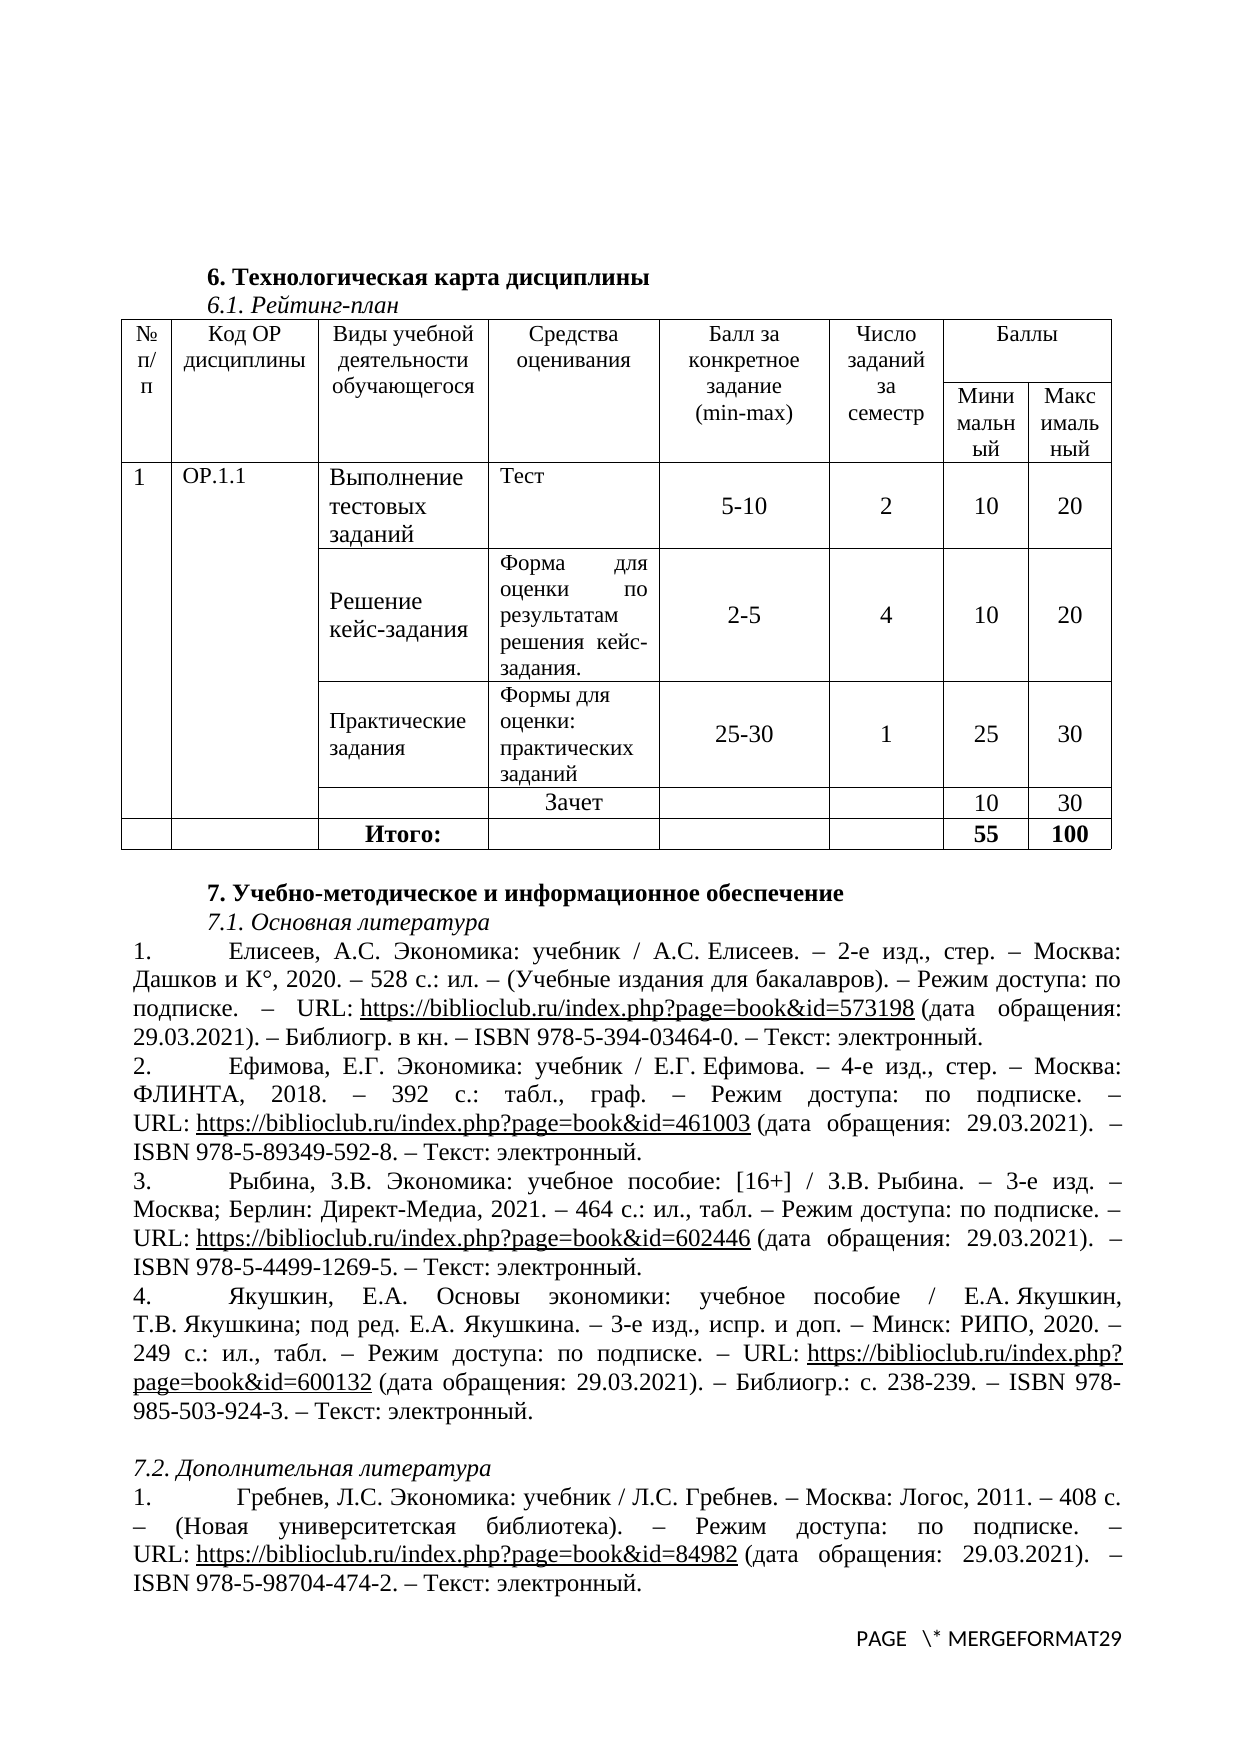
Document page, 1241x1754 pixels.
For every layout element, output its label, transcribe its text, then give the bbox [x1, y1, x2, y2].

table_cell [172, 819, 318, 849]
table_cell Итого: [319, 819, 488, 849]
table_cell Минимальный [944, 383, 1028, 461]
table_header Средства оценивания [489, 320, 659, 461]
table_cell [830, 819, 943, 849]
table_cell Практические задания [319, 682, 488, 786]
table_cell Максимальный [1029, 383, 1111, 461]
table_cell 25 [944, 682, 1028, 786]
table_cell 55 [944, 819, 1028, 849]
table_cell 100 [1029, 819, 1111, 849]
table_cell 20 [1029, 549, 1111, 681]
table_cell 2 [830, 463, 943, 548]
table_cell 10 [944, 549, 1028, 681]
table_cell [319, 788, 488, 818]
table_cell 30 [1029, 682, 1111, 786]
text 6.1. Рейтинг-план [133, 291, 1122, 319]
table_cell [830, 788, 943, 818]
table_cell Формы для оценки: практических заданий [489, 682, 659, 786]
table_cell Форма для оценки по результатам решения кейс-задания. [489, 549, 659, 681]
table_cell [489, 819, 659, 849]
table_cell Выполнение тестовых заданий [319, 463, 488, 548]
list Ефимова, Е.Г. Экономика: учебник / Е.Г. Ефимова. – 4-е изд., стер. – Москва: ФЛИНТА, 2018. – 392 с.: табл., граф. – Режим доступа: по подписке. – URL: https://biblioclub.ru/index.php?page=book&id=461003 (дата обращения: 29.03.2021). – ISBN 978-5-89349-592-8. – Текст: электронный. [133, 1051, 1122, 1166]
table_header Балл за конкретное задание (min-max) [660, 320, 829, 461]
table_cell 30 [1029, 788, 1111, 818]
table_header Виды учебной деятельности обучающегося [319, 320, 488, 461]
text 7. Учебно-методическое и информационное обеспечение [133, 878, 1122, 907]
table_header № п/п [122, 320, 171, 461]
table_cell 1 [122, 463, 171, 818]
text 7.1. Основная литература [133, 907, 1122, 936]
table_cell [660, 819, 829, 849]
list Гребнев, Л.С. Экономика: учебник / Л.С. Гребнев. – Москва: Логос, 2011. – 408 с. – (Новая университетская библиотека). – Режим доступа: по подписке. – URL: https://biblioclub.ru/index.php?page=book&id=84982 (дата обращения: 29.03.2021). – ISBN 978-5-98704-474-2. – Текст: электронный. [133, 1482, 1122, 1597]
text 7.2. Дополнительная литература [133, 1453, 1122, 1482]
table_header Код ОР дисциплины [172, 320, 318, 461]
list Рыбина, З.В. Экономика: учебное пособие: [16+] / З.В. Рыбина. – 3-е изд. – Москва; Берлин: Директ-Медиа, 2021. – 464 с.: ил., табл. – Режим доступа: по подписке. – URL: https://biblioclub.ru/index.php?page=book&id=602446 (дата обращения: 29.03.2021). – ISBN 978-5-4499-1269-5. – Текст: электронный. [133, 1166, 1122, 1281]
table_cell [122, 819, 171, 849]
table_cell 10 [944, 788, 1028, 818]
table_cell Зачет [489, 788, 659, 818]
table_cell 2-5 [660, 549, 829, 681]
table_header Баллы [944, 320, 1111, 382]
table_cell 1 [830, 682, 943, 786]
table_header Число заданий за семестр [830, 320, 943, 461]
text 6. Технологическая карта дисциплины [133, 262, 1122, 291]
table_cell Решение кейс-задания [319, 549, 488, 681]
table_cell ОР.1.1 [172, 463, 318, 818]
list Якушкин, Е.А. Основы экономики: учебное пособие / Е.А. Якушкин, Т.В. Якушкина; под ред. Е.А. Якушкина. – 3-е изд., испр. и доп. – Минск: РИПО, 2020. – 249 с.: ил., табл. – Режим доступа: по подписке. – URL: https://biblioclub.ru/index.php?page=book&id=600132 (дата обращения: 29.03.2021). – Библиогр.: с. 238-239. – ISBN 978-985-503-924-3. – Текст: электронный. [133, 1281, 1122, 1424]
table_cell 25-30 [660, 682, 829, 786]
table_cell 5-10 [660, 463, 829, 548]
table_cell 4 [830, 549, 943, 681]
table_cell 10 [944, 463, 1028, 548]
list Елисеев, А.С. Экономика: учебник / А.С. Елисеев. – 2-е изд., стер. – Москва: Дашков и К°, 2020. – 528 с.: ил. – (Учебные издания для бакалавров). – Режим доступа: по подписке. – URL: https://biblioclub.ru/index.php?page=book&id=573198 (дата обращения: 29.03.2021). – Библиогр. в кн. – ISBN 978-5-394-03464-0. – Текст: электронный. [133, 936, 1122, 1051]
table_cell 20 [1029, 463, 1111, 548]
table_cell [660, 788, 829, 818]
table_cell Тест [489, 463, 659, 548]
